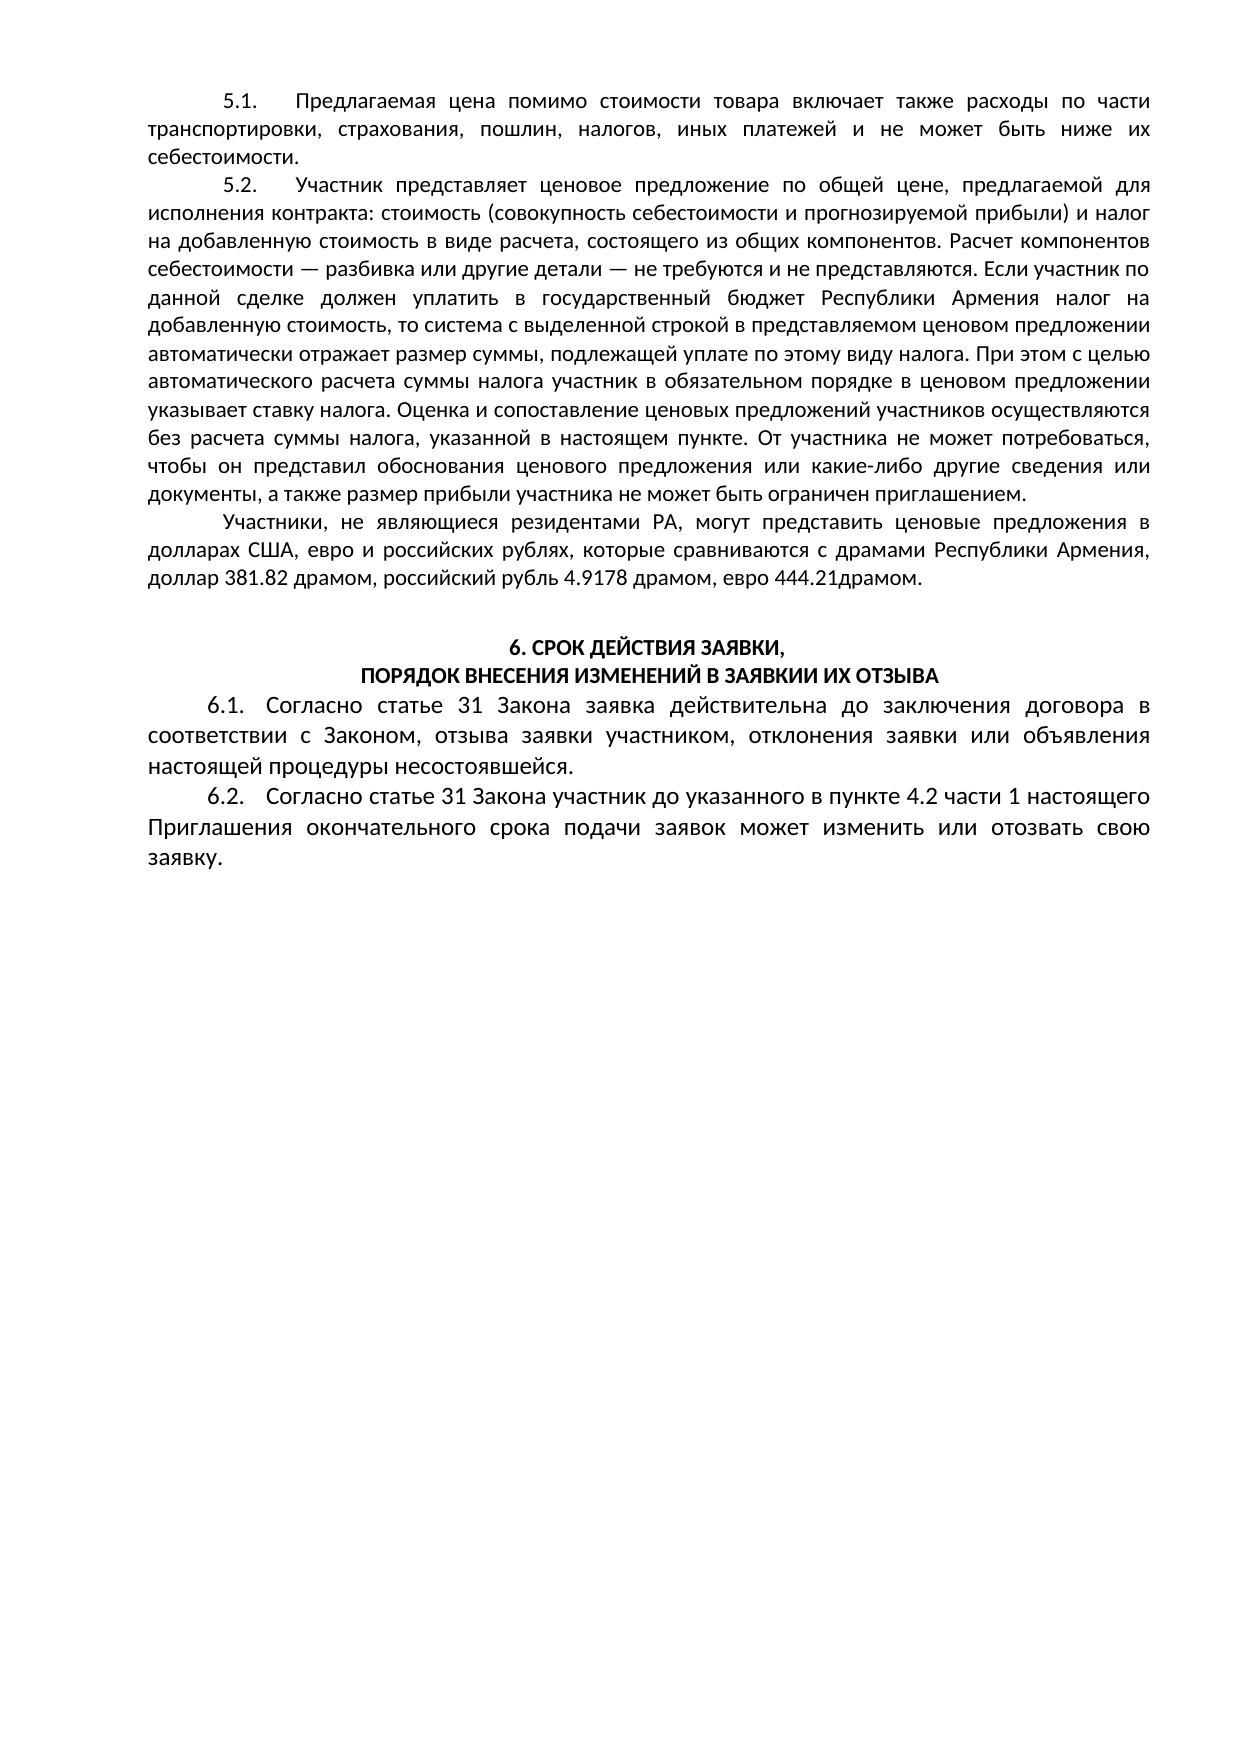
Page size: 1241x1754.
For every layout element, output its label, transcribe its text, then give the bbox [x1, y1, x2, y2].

text 5.1. Предлагаемая цена помимо стоимости товара включает также расходы по части транспортировки, страхования, пошлин, налогов, иных платежей и не может быть ниже их себестоимости. [148, 86, 1152, 171]
text 6.2. Согласно статье 31 Закона участник до указанного в пункте 4.2 части 1 настоящего Приглашения окончательного срока подачи заявок может изменить или отозвать свою заявку. [148, 780, 1152, 872]
text 6.1. Согласно статье 31 Закона заявка действительна до заключения договора в соответствии с Законом, отзыва заявки участником, отклонения заявки или объявления настоящей процедуры несостоявшейся. [148, 689, 1152, 780]
text 6. СРОК ДЕЙСТВИЯ ЗАЯВКИ, ПОРЯДОК ВНЕСЕНИЯ ИЗМЕНЕНИЙ В ЗАЯВКИИ ИХ ОТЗЫВА [207, 633, 1093, 689]
text 5.2. Участник представляет ценовое предложение по общей цене, предлагаемой для исполнения контракта: стоимость (совокупность себестоимости и прогнозируемой прибыли) и налог на добавленную стоимость в виде расчета, состоящего из общих компонентов. Расчет компонентов себестоимости — разбивка или другие детали — не требуются и не представляются. Если участник по данной сделке должен уплатить в государственный бюджет Республики Армения налог на добавленную стоимость, то система с выделенной строкой в представляемом ценовом предложении автоматически отражает размер суммы, подлежащей уплате по этому виду налога. При этом с целью автоматического расчета суммы налога участник в обязательном порядке в ценовом предложении указывает ставку налога. Оценка и сопоставление ценовых предложений участников осуществляются без расчета суммы налога, указанной в настоящем пункте. От участника не может потребоваться, чтобы он представил обоснования ценового предложения или какие-либо другие сведения или документы, а также размер прибыли участника не может быть ограничен приглашением. [148, 171, 1152, 507]
text Участники, не являющиеся резидентами РА, могут представить ценовые предложения в долларах США, евро и российских рублях, которые сравниваются с драмами Республики Армения, доллар 381.82 драмом, российский рубль 4.9178 драмом, евро 444.21драмом. [148, 507, 1152, 591]
